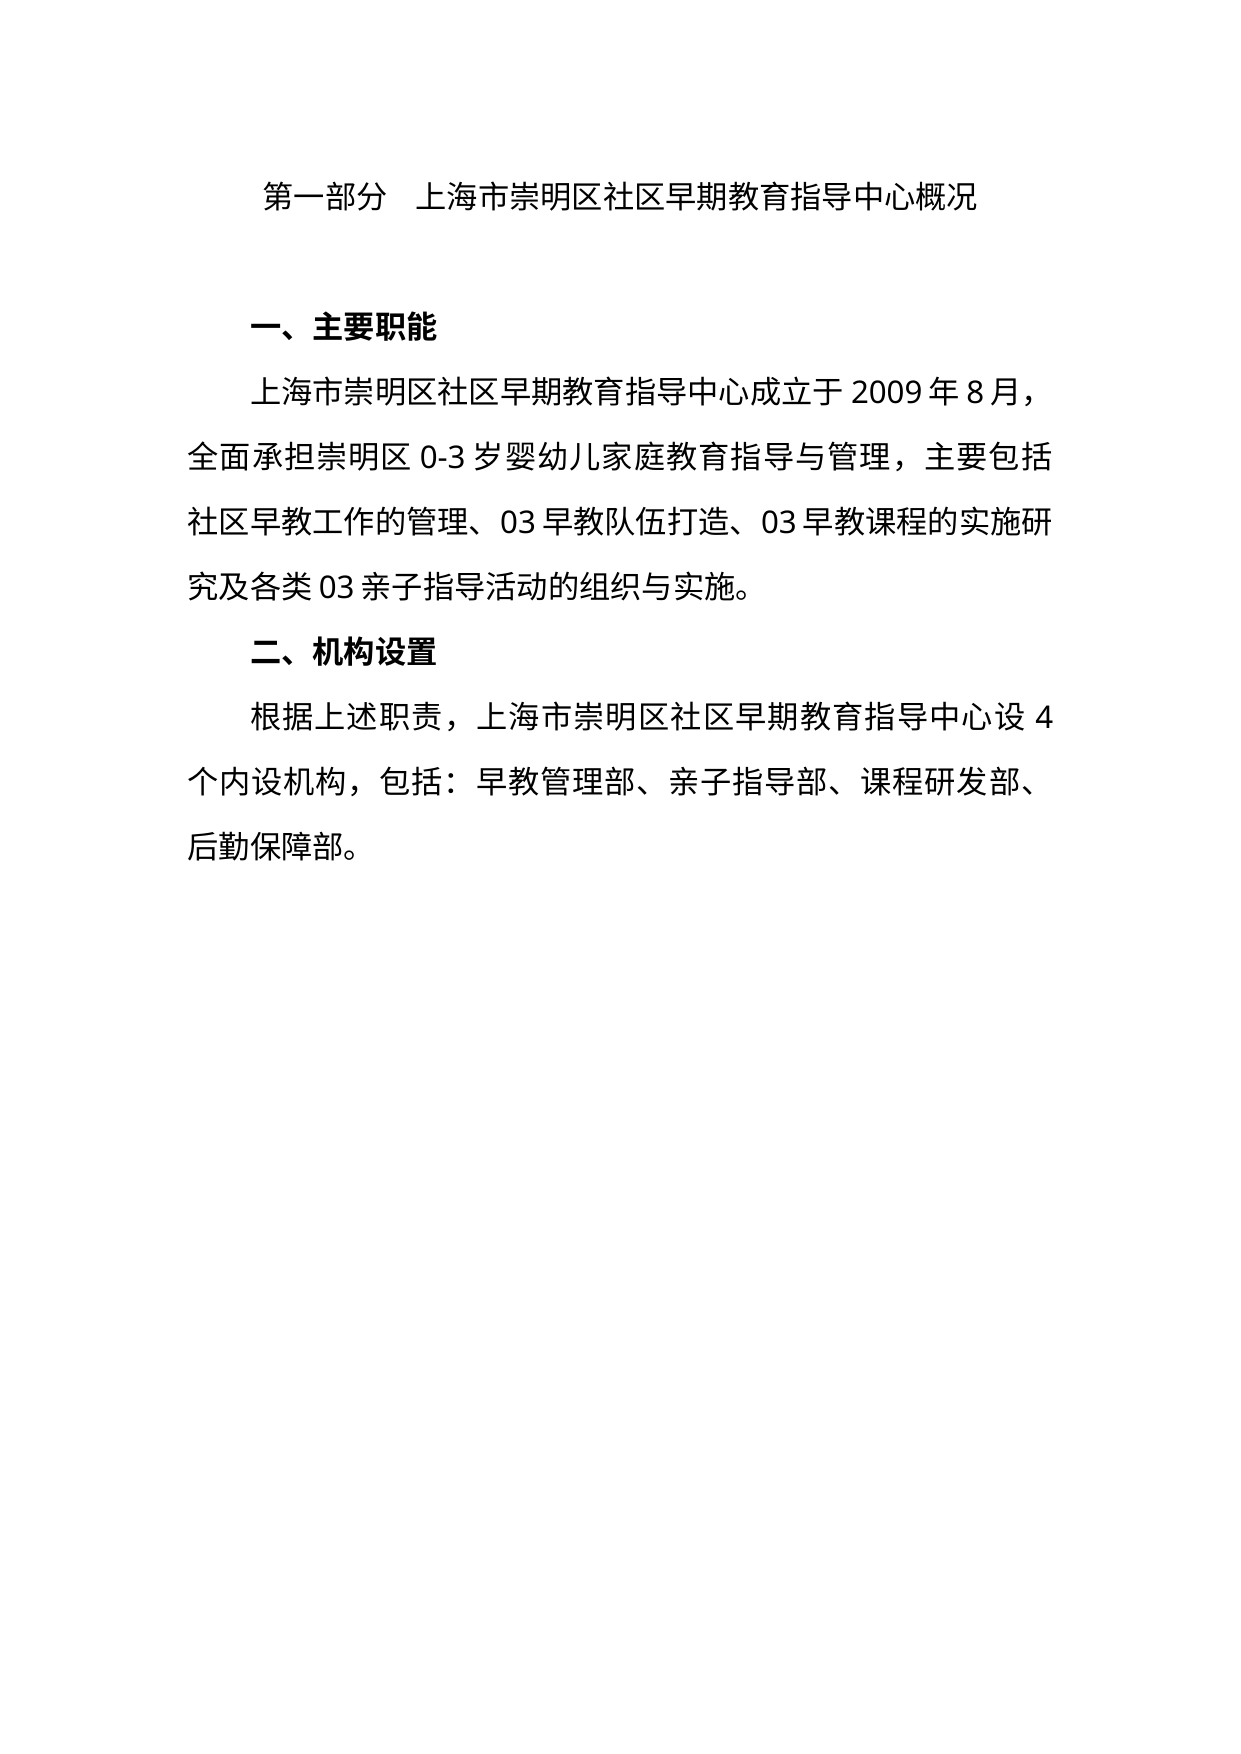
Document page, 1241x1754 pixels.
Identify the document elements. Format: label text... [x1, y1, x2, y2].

text 第一部分 上海市崇明区社区早期教育指导中心概况 [187, 162, 1053, 227]
text 一、主要职能 [187, 292, 1053, 357]
text 根据上述职责，上海市崇明区社区早期教育指导中心设4个内设机构，包括：早教管理部、亲子指导部、课程研发部、后勤保障部。 [187, 682, 1053, 877]
text 二、机构设置 [187, 617, 1053, 682]
text 上海市崇明区社区早期教育指导中心成立于2009年8月，全面承担崇明区0-3岁婴幼儿家庭教育指导与管理，主要包括社区早教工作的管理、03早教队伍打造、03早教课程的实施研究及各类03亲子指导活动的组织与实施。 [187, 357, 1053, 617]
